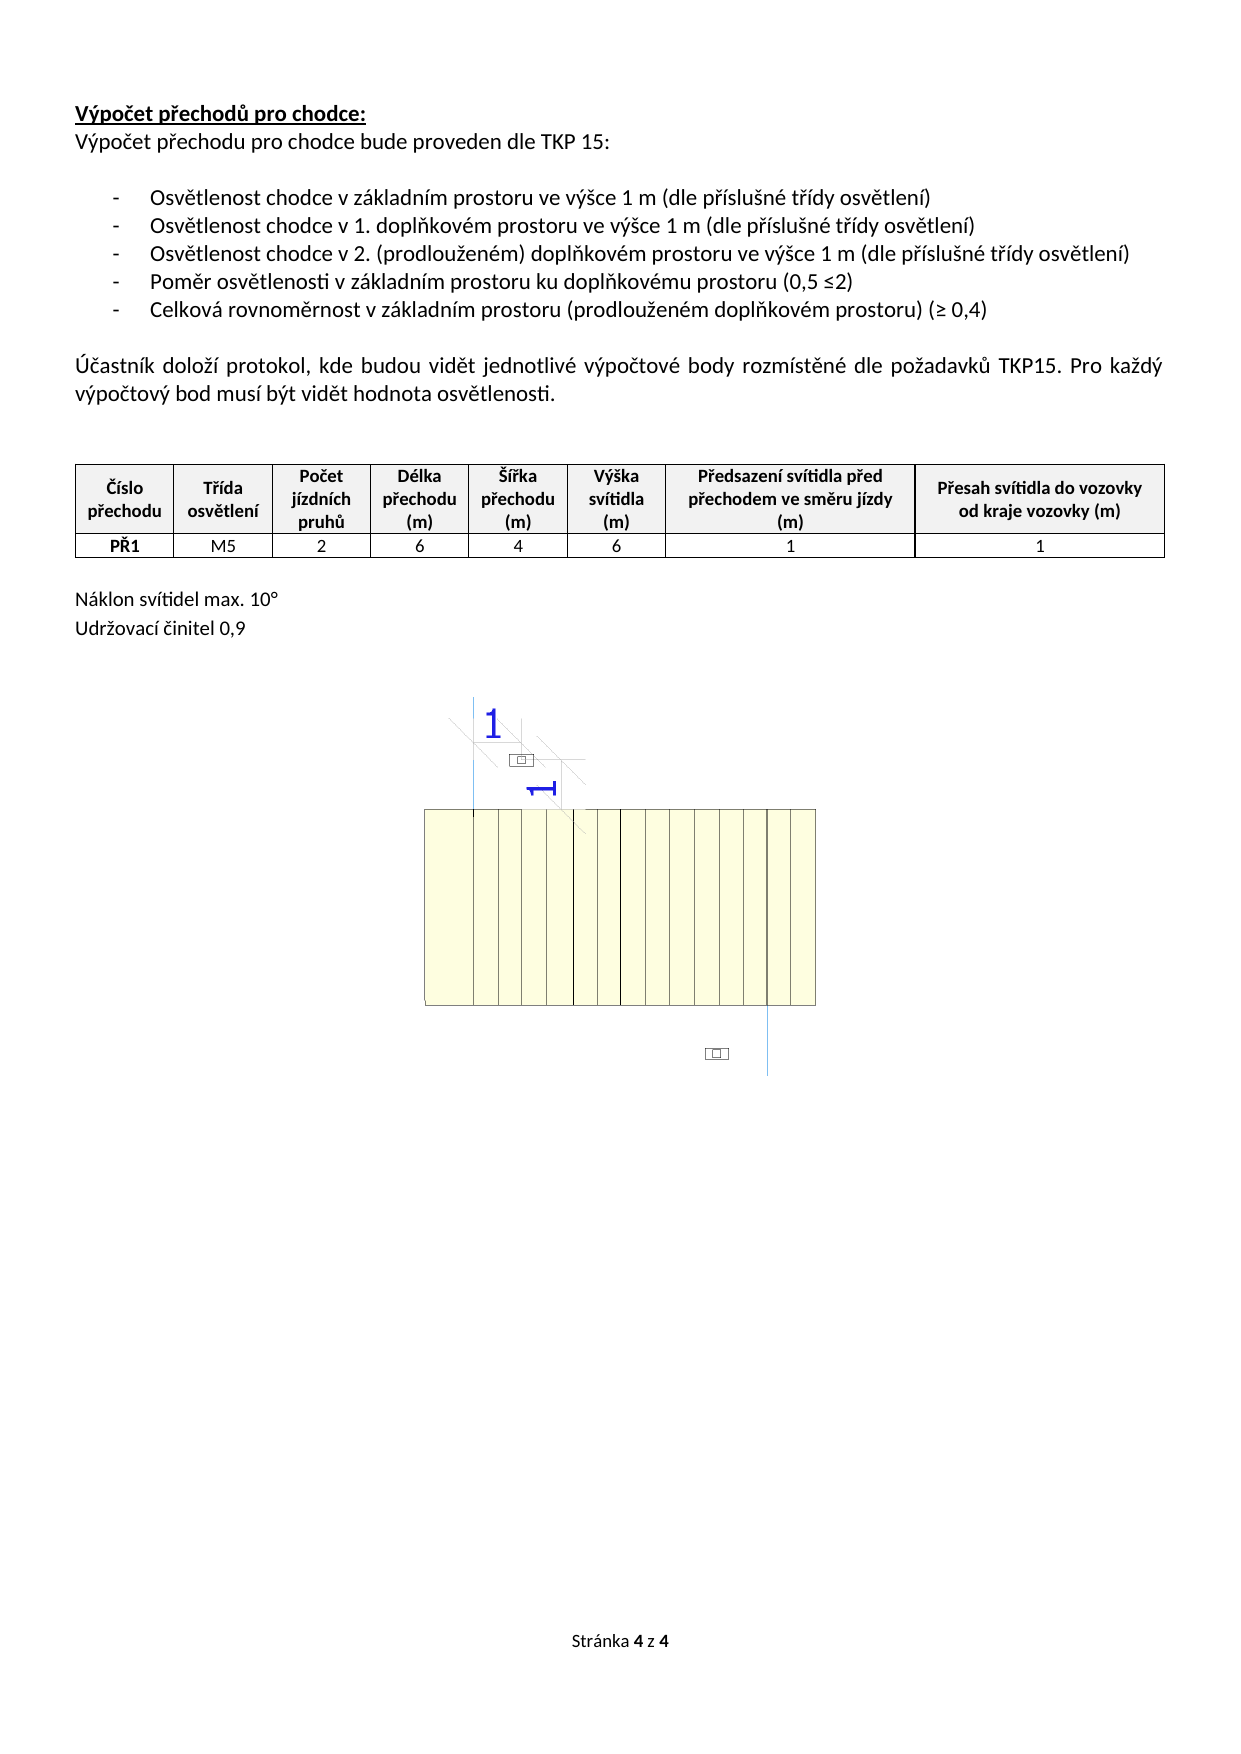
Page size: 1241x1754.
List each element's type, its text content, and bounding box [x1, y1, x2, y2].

table_header Délka přechodu (m) [371, 465, 468, 533]
table_cell 1 [666, 534, 914, 557]
table_header Číslo přechodu [76, 465, 173, 533]
table_header Šířka přechodu (m) [469, 465, 567, 533]
text Výpočet přechodu pro chodce bude proveden dle TKP 15: [75, 127, 1165, 155]
list Celková rovnoměrnost v základním prostoru (prodlouženém doplňkovém prostoru) (≥ 0,4) [112, 295, 1165, 323]
table_header Počet jízdních pruhů [273, 465, 370, 533]
table_header Předsazení svítidla před přechodem ve směru jízdy (m) [666, 465, 914, 533]
picture [346, 697, 895, 1076]
text Výpočet přechodů pro chodce: [75, 99, 1165, 127]
list Osvětlenost chodce v základním prostoru ve výšce 1 m (dle příslušné třídy osvětlení) [112, 183, 1165, 211]
table_cell M5 [174, 534, 272, 557]
list Osvětlenost chodce v 2. (prodlouženém) doplňkovém prostoru ve výšce 1 m (dle příslušné třídy osvětlení) [112, 239, 1165, 267]
table_header Třída osvětlení [174, 465, 272, 533]
table_cell 6 [568, 534, 665, 557]
text Udržovací činitel 0,9 [75, 615, 1165, 641]
list Osvětlenost chodce v 1. doplňkovém prostoru ve výšce 1 m (dle příslušné třídy osvětlení) [112, 211, 1165, 239]
table_cell 4 [469, 534, 567, 557]
text Náklon svítidel max. 10° [75, 586, 1165, 612]
text Účastník doloží protokol, kde budou vidět jednotlivé výpočtové body rozmístěné dle požadavků TKP15. Pro každý výpočtový bod musí být vidět hodnota osvětlenosti. [75, 351, 1165, 407]
table_cell 1 [916, 534, 1164, 557]
table_cell 2 [273, 534, 370, 557]
table_header Výška svítidla (m) [568, 465, 665, 533]
table_cell 6 [371, 534, 468, 557]
table_cell PŘ1 [76, 534, 173, 557]
list Poměr osvětlenosti v základním prostoru ku doplňkovému prostoru (0,5 ≤2) [112, 267, 1165, 295]
table_header Přesah svítidla do vozovky od kraje vozovky (m) [916, 465, 1164, 533]
